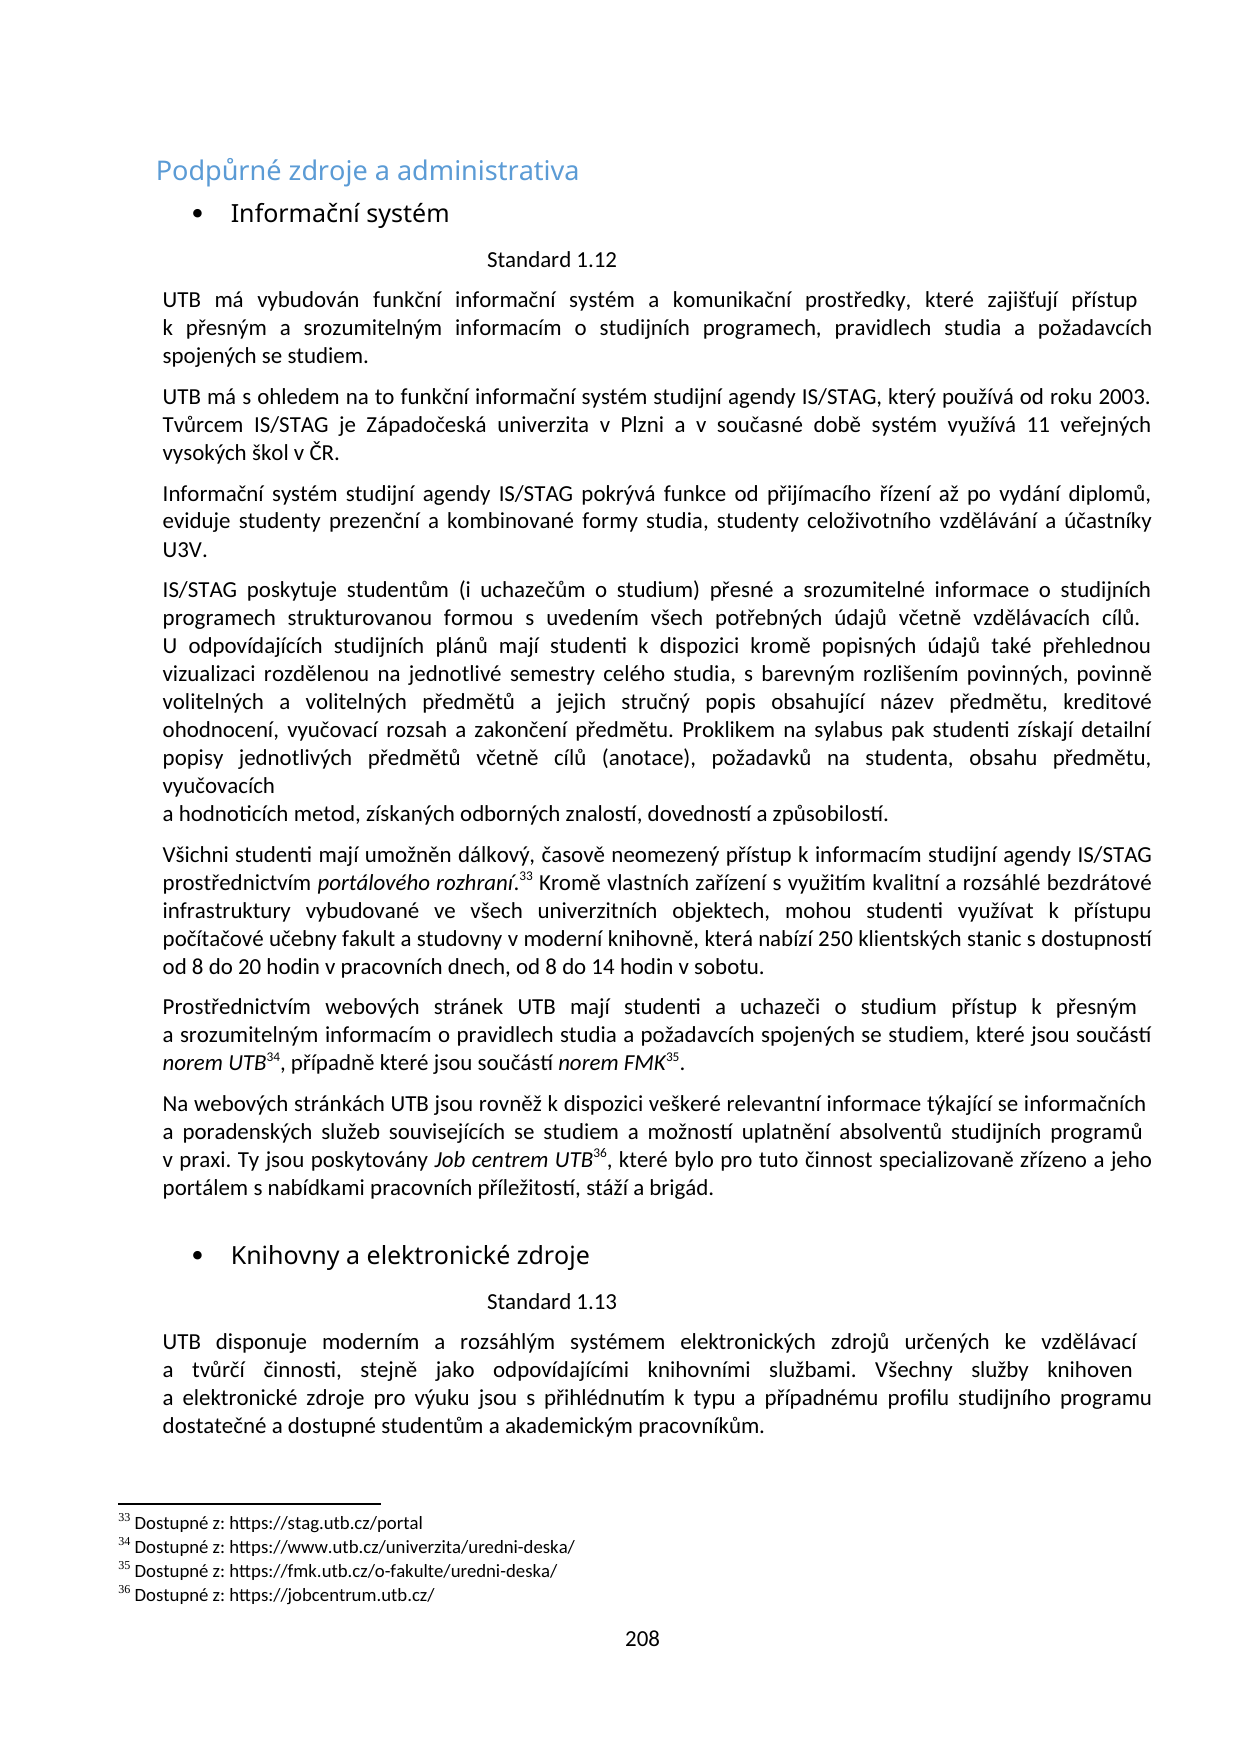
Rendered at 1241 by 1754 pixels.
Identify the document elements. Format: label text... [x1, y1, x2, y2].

subtitle Knihovny a elektronické zdroje [193, 1238, 1152, 1272]
text Všichni studenti mají umožněn dálkový, časově neomezený přístup k informacím studijní agendy IS/STAG prostřednictvím portálového rozhraní. Kromě vlastních zařízení s využitím kvalitní a rozsáhlé bezdrátové infrastruktury vybudované ve všech univerzitních objektech, mohou studenti využívat k přístupu počítačové učebny fakult a studovny v moderní knihovně, která nabízí 250 klientských stanic s dostupností od 8 do 20 hodin v pracovních dnech, od 8 do 14 hodin v sobotu. [162, 840, 1152, 980]
text Na webových stránkách UTB jsou rovněž k dispozici veškeré relevantní informace týkající se informačních a poradenských služeb souvisejících se studiem a možností uplatnění absolventů studijních programů v praxi. Ty jsou poskytovány Job centrem UTB, které bylo pro tuto činnost specializovaně zřízeno a jeho portálem s nabídkami pracovních příležitostí, stáží a brigád. [162, 1089, 1152, 1201]
text Prostřednictvím webových stránek UTB mají studenti a uchazeči o studium přístup k přesným a srozumitelným informacím o pravidlech studia a požadavcích spojených se studiem, které jsou součástí norem UTB, případně které jsou součástí norem FMK. [162, 992, 1152, 1077]
subtitle Podpůrné zdroje a administrativa [156, 152, 1152, 189]
text UTB disponuje moderním a rozsáhlým systémem elektronických zdrojů určených ke vzdělávací a tvůrčí činnosti, stejně jako odpovídajícími knihovními službami. Všechny služby knihoven a elektronické zdroje pro výuku jsou s přihlédnutím k typu a případnému profilu studijního programu dostatečné a dostupné studentům a akademickým pracovníkům. [162, 1327, 1152, 1439]
text Informační systém studijní agendy IS/STAG pokrývá funkce od přijímacího řízení až po vydání diplomů, eviduje studenty prezenční a kombinované formy studia, studenty celoživotního vzdělávání a účastníky U3V. [162, 479, 1152, 563]
text IS/STAG poskytuje studentům (i uchazečům o studium) přesné a srozumitelné informace o studijních programech strukturovanou formou s uvedením všech potřebných údajů včetně vzdělávacích cílů. U odpovídajících studijních plánů mají studenti k dispozici kromě popisných údajů také přehlednou vizualizaci rozdělenou na jednotlivé semestry celého studia, s barevným rozlišením povinných, povinně volitelných a volitelných předmětů a jejich stručný popis obsahující název předmětu, kreditové ohodnocení, vyučovací rozsah a zakončení předmětu. Proklikem na sylabus pak studenti získají detailní popisy jednotlivých předmětů včetně cílů (anotace), požadavků na studenta, obsahu předmětu, vyučovacích a hodnoticích metod, získaných odborných znalostí, dovedností a způsobilostí. [162, 575, 1152, 827]
text Standard 1.13 [118, 1287, 1152, 1315]
subtitle Informační systém [193, 196, 1152, 230]
text Standard 1.12 [118, 245, 1152, 273]
text UTB má vybudován funkční informační systém a komunikační prostředky, které zajišťují přístup k přesným a srozumitelným informacím o studijních programech, pravidlech studia a požadavcích spojených se studiem. [162, 286, 1152, 369]
text UTB má s ohledem na to funkční informační systém studijní agendy IS/STAG, který používá od roku 2003. Tvůrcem IS/STAG je Západočeská univerzita v Plzni a v současné době systém využívá 11 veřejných vysokých škol v ČR. [162, 382, 1152, 466]
